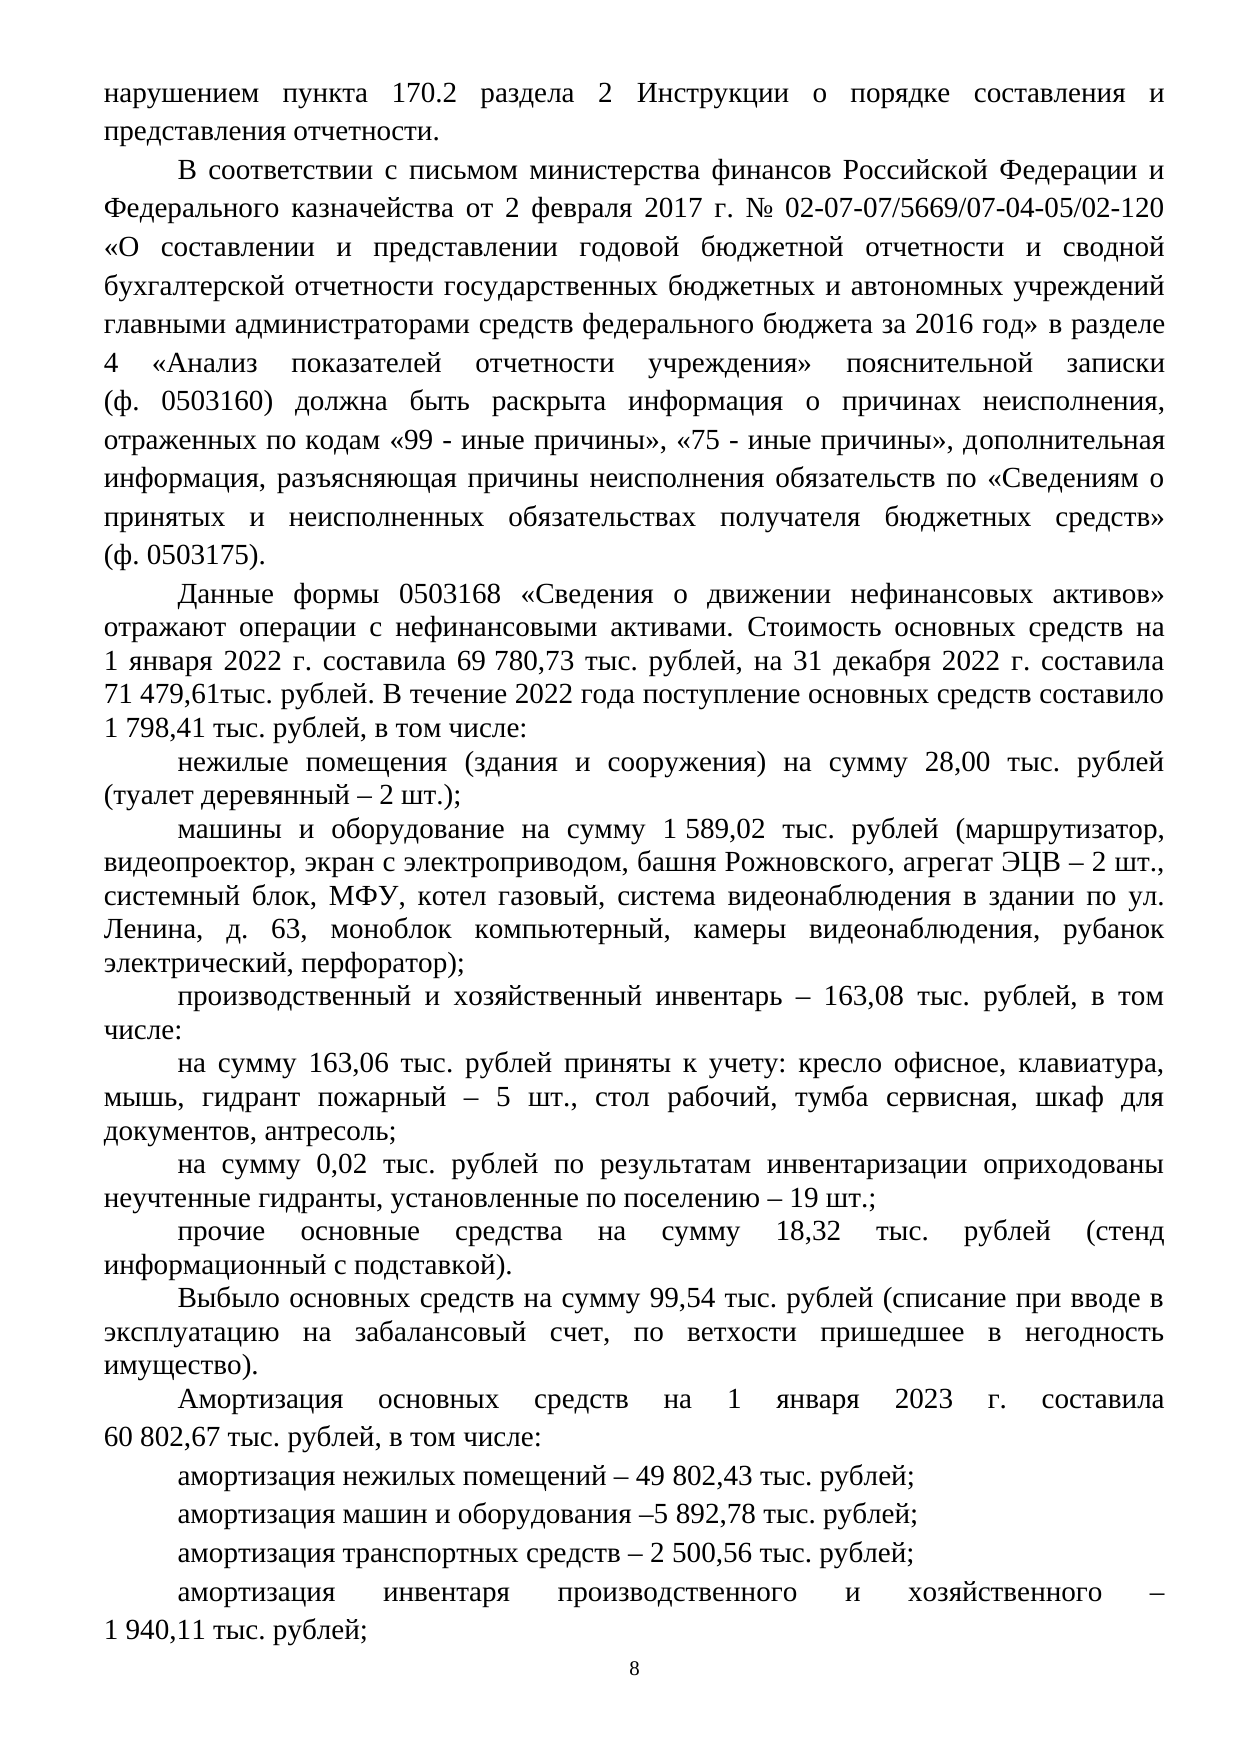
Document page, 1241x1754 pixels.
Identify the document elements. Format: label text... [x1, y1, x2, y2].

text на сумму 163,06 тыс. рублей приняты к учету: кресло офисное, клавиатура, мышь, гидрант пожарный – 5 шт., стол рабочий, тумба сервисная, шкаф для документов, антресоль; [103, 1046, 1165, 1146]
text производственный и хозяйственный инвентарь – 163,08 тыс. рублей, в том числе: [103, 978, 1165, 1046]
text амортизация машин и оборудования –5 892,78 тыс. рублей; [103, 1497, 1165, 1530]
text Амортизация основных средств на 1 января 2023 г. составила 60 802,67 тыс. рублей, в том числе: [103, 1381, 1165, 1453]
text прочие основные средства на сумму 18,32 тыс. рублей (стенд информационный с подставкой). [103, 1213, 1165, 1280]
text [103, 75, 1165, 147]
text амортизация инвентаря производственного и хозяйственного – 1 940,11 тыс. рублей; [103, 1574, 1165, 1646]
text нежилые помещения (здания и сооружения) на сумму 28,00 тыс. рублей (туалет деревянный – 2 шт.); [103, 744, 1165, 811]
text Выбыло основных средств на сумму 99,54 тыс. рублей (списание при вводе в эксплуатацию на забалансовый счет, по ветхости пришедшее в негодность имущество). [103, 1280, 1165, 1381]
text Данные формы 0503168 «Сведения о движении нефинансовых активов» отражают операции с нефинансовыми активами. Стоимость основных средств на 1 января 2022 г. составила 69 780,73 тыс. рублей, на 31 декабря 2022 г. составила 71 479,61тыс. рублей. В течение 2022 года поступление основных средств составило 1 798,41 тыс. рублей, в том числе: [103, 576, 1165, 744]
text на сумму 0,02 тыс. рублей по результатам инвентаризации оприходованы неучтенные гидранты, установленные по поселению – 19 шт.; [103, 1146, 1165, 1213]
text амортизация нежилых помещений – 49 802,43 тыс. рублей; [103, 1458, 1165, 1492]
text амортизация транспортных средств – 2 500,56 тыс. рублей; [103, 1535, 1165, 1569]
text машины и оборудование на сумму 1 589,02 тыс. рублей (маршрутизатор, видеопроектор, экран с электроприводом, башня Рожновского, агрегат ЭЦВ – 2 шт., системный блок, МФУ, котел газовый, система видеонаблюдения в здании по ул. Ленина, д. 63, моноблок компьютерный, камеры видеонаблюдения, рубанок электрический, перфоратор); [103, 811, 1165, 978]
text В соответствии с письмом министерства финансов Российской Федерации и Федерального казначейства от 2 февраля 2017 г. № 02-07-07/5669/07-04-05/02-120 «О составлении и представлении годовой бюджетной отчетности и сводной бухгалтерской отчетности государственных бюджетных и автономных учреждений главными администраторами средств федерального бюджета за 2016 год» в разделе 4 «Анализ показателей отчетности учреждения» пояснительной записки (ф. 0503160) должна быть раскрыта информация о причинах неисполнения, отраженных по кодам «99 - иные причины», «75 - иные причины», дополнительная информация, разъясняющая причины неисполнения обязательств по «Сведениям о принятых и неисполненных обязательствах получателя бюджетных средств» (ф. 0503175). [103, 152, 1165, 571]
